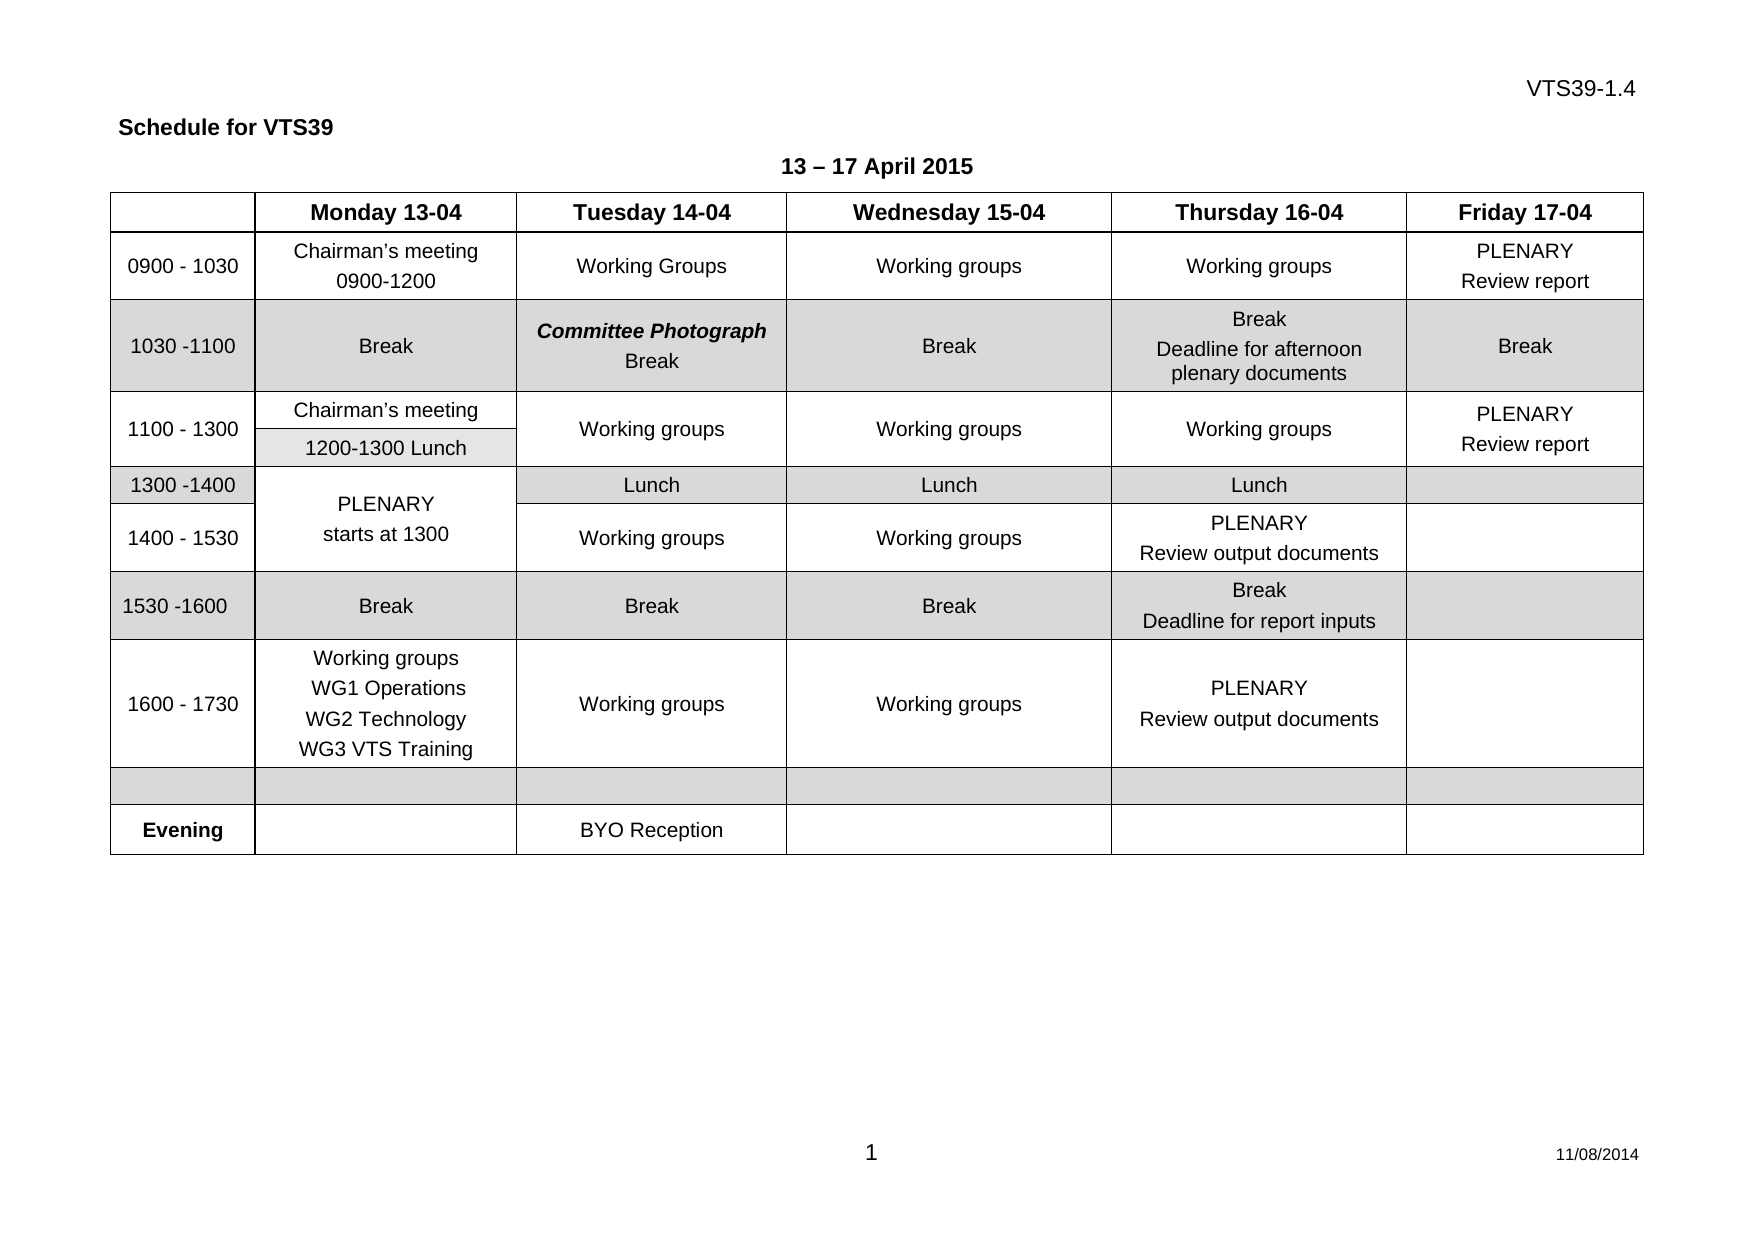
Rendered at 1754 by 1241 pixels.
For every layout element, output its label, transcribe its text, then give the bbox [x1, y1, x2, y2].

table_cell 0900 - 1030 [111, 233, 254, 299]
table_cell Working groups [1112, 233, 1406, 299]
table_cell 1200-1300 Lunch [256, 429, 516, 466]
table_cell PLENARY Review report [1407, 233, 1643, 299]
table_header Friday 17-04 [1407, 193, 1643, 231]
table_cell PLENARY starts at 1300 [256, 467, 516, 571]
table_cell [1112, 805, 1406, 854]
table_cell Committee Photograph Break [517, 300, 786, 391]
table_cell Lunch [517, 467, 786, 503]
table_cell Break [256, 300, 516, 391]
table_cell Working groups [517, 640, 786, 767]
table_cell 1400 - 1530 [111, 504, 254, 571]
table_cell Working Groups [517, 233, 786, 299]
table_cell Break Deadline for report inputs [1112, 572, 1406, 639]
table_cell [256, 768, 516, 804]
table_cell [256, 805, 516, 854]
table_cell PLENARY Review output documents [1112, 640, 1406, 767]
table_header Thursday 16-04 [1112, 193, 1406, 231]
table_cell Working groups [787, 233, 1111, 299]
table_cell PLENARY Review output documents [1112, 504, 1406, 571]
table_cell Evening [111, 805, 254, 854]
table_cell [1407, 640, 1643, 767]
table_cell Chairman’s meeting 0900-1200 [256, 233, 516, 299]
table_cell PLENARY Review report [1407, 392, 1643, 466]
table_cell Lunch [787, 467, 1111, 503]
table_cell Break [517, 572, 786, 639]
table_cell Break [787, 300, 1111, 391]
table_header Tuesday 14-04 [517, 193, 786, 231]
table_header [111, 193, 254, 231]
table_cell Working groups [1112, 392, 1406, 466]
table_cell Working groups WG1 Operations WG2 Technology WG3 VTS Training [256, 640, 516, 767]
table_cell Break Deadline for afternoon plenary documents [1112, 300, 1406, 391]
table_cell [517, 768, 786, 804]
table_cell Break [787, 572, 1111, 639]
table_header Wednesday 15-04 [787, 193, 1111, 231]
table_cell 1600 - 1730 [111, 640, 254, 767]
table_cell [787, 768, 1111, 804]
table_cell Break [256, 572, 516, 639]
table_cell Working groups [787, 392, 1111, 466]
table_cell Break [1407, 300, 1643, 391]
table_cell [1407, 504, 1643, 571]
table_cell 1530 -1600 [111, 572, 254, 639]
table_cell Working groups [517, 504, 786, 571]
table_cell 1300 -1400 [111, 467, 254, 503]
table_cell [1407, 805, 1643, 854]
table_cell [1407, 768, 1643, 804]
table_cell [1407, 467, 1643, 503]
table_cell [1407, 572, 1643, 639]
text 13 – 17 April 2015 [118, 153, 1636, 179]
table_cell Working groups [517, 392, 786, 466]
text Schedule for VTS39 [118, 114, 1636, 140]
table_header Monday 13-04 [256, 193, 516, 231]
table_cell Working groups [787, 504, 1111, 571]
table_cell Working groups [787, 640, 1111, 767]
table_cell Chairman’s meeting [256, 392, 516, 428]
table_cell 1100 - 1300 [111, 392, 254, 466]
table_cell [1112, 768, 1406, 804]
table_cell BYO Reception [517, 805, 786, 854]
table_cell 1030 -1100 [111, 300, 254, 391]
table_cell [111, 768, 254, 804]
table_cell [787, 805, 1111, 854]
table_cell Lunch [1112, 467, 1406, 503]
